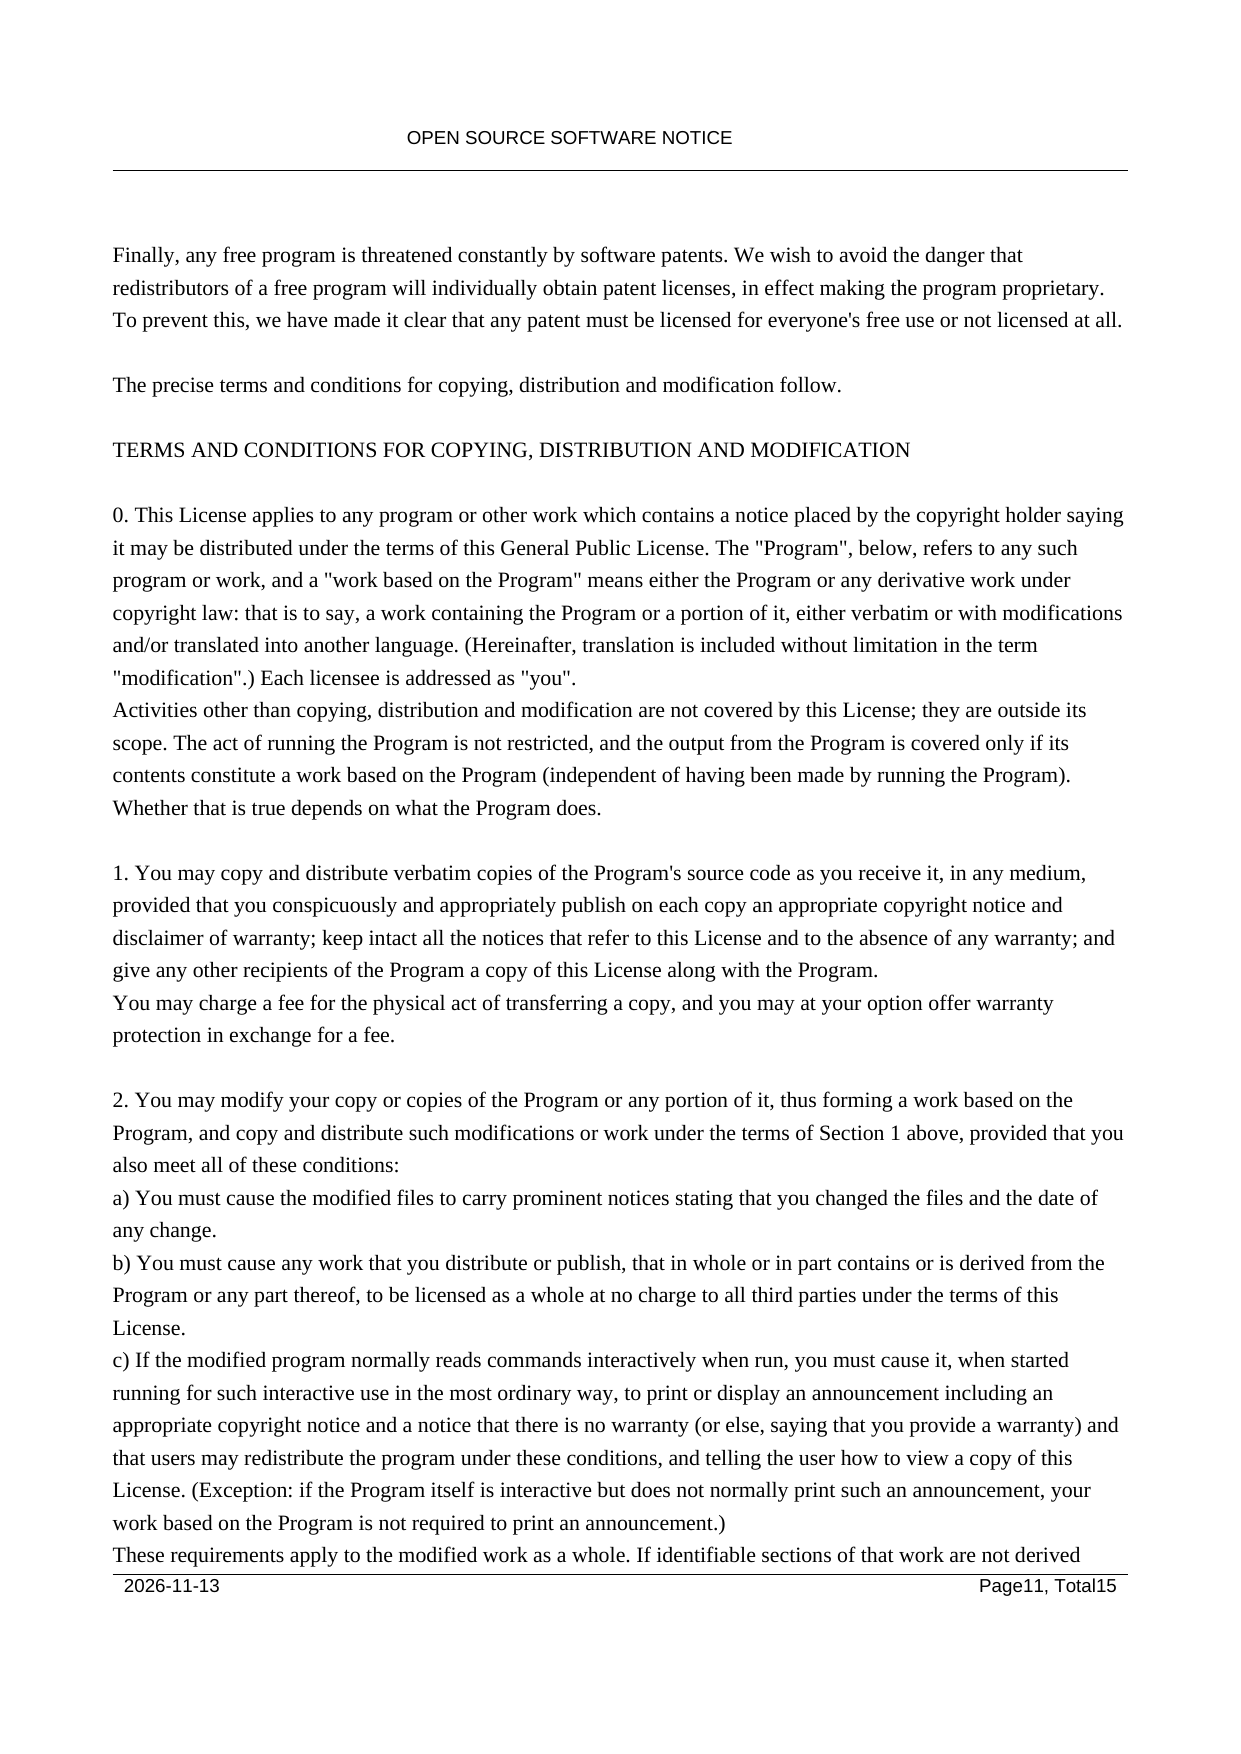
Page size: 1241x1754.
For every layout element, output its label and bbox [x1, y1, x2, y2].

text [112, 206, 1128, 1571]
